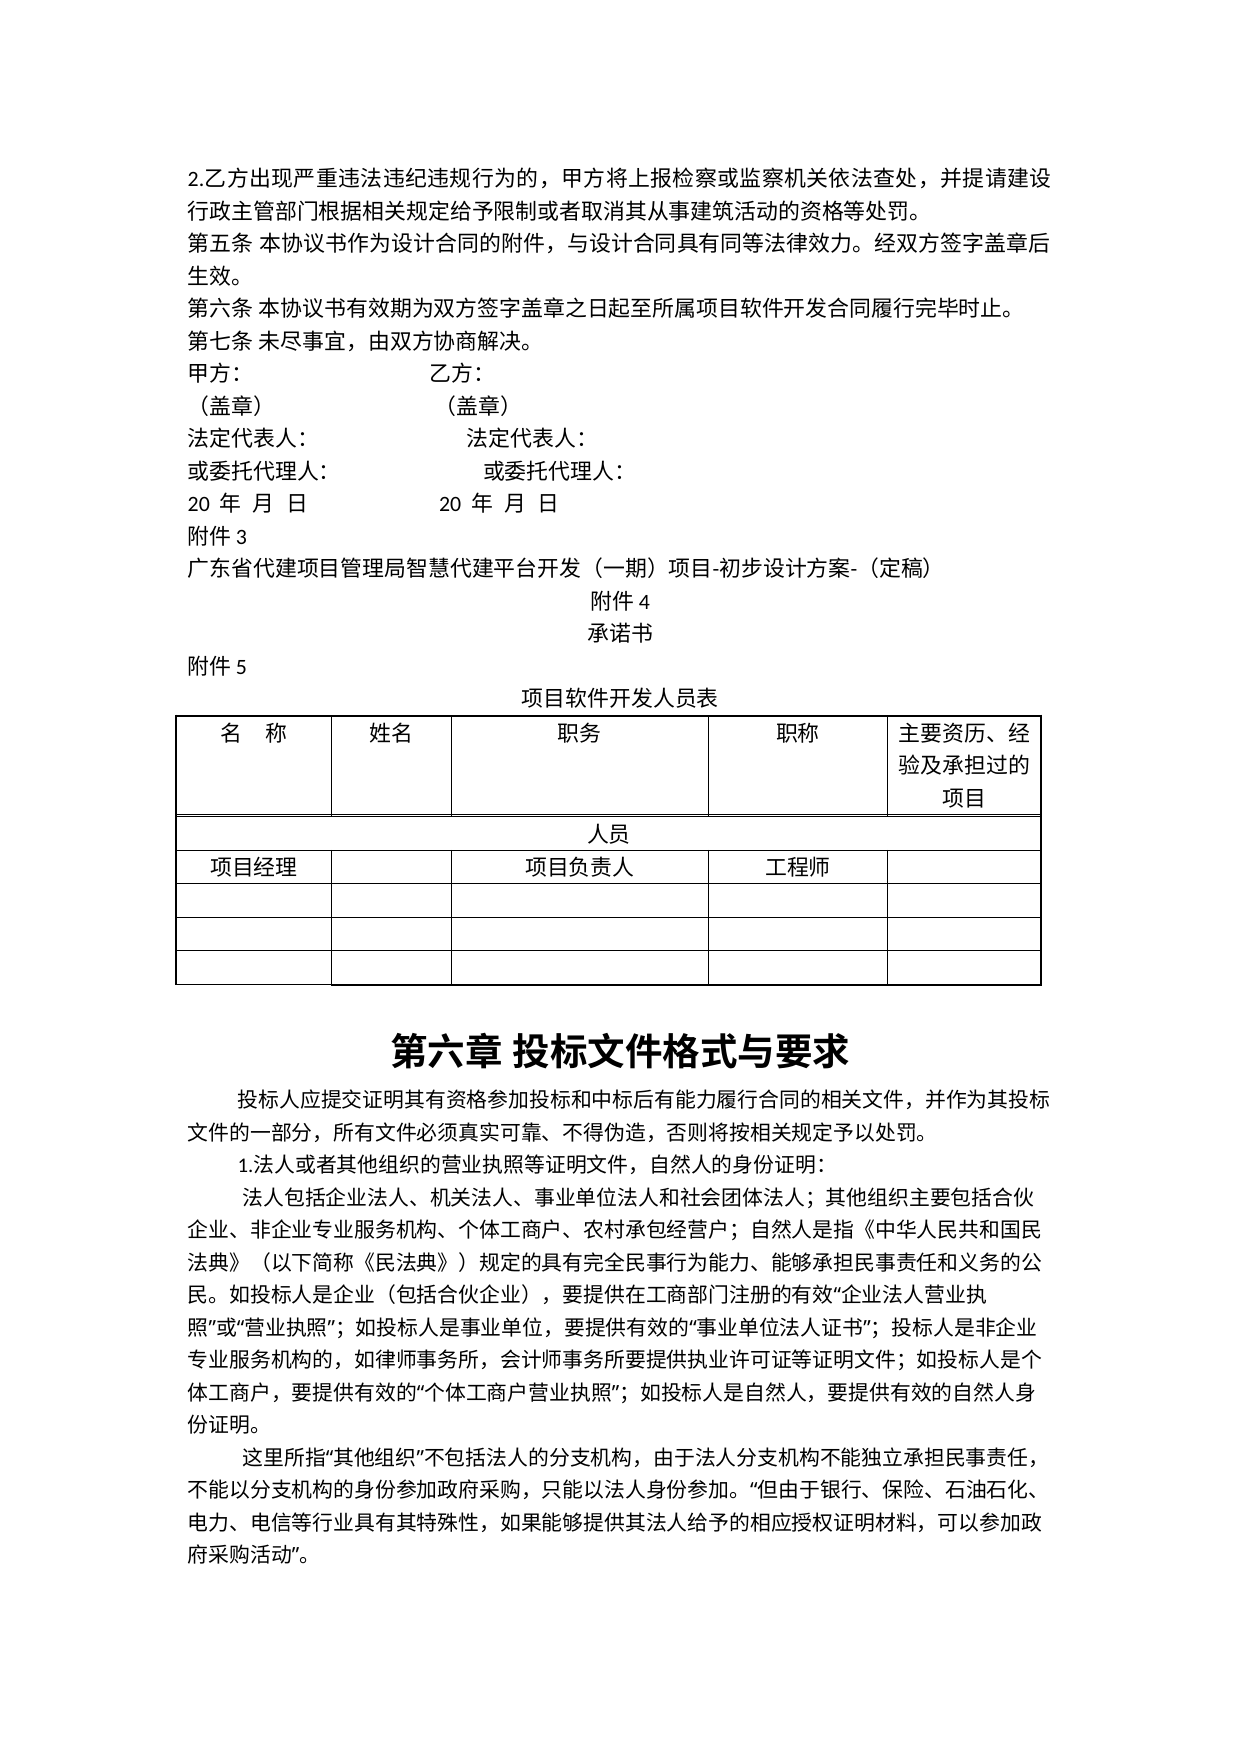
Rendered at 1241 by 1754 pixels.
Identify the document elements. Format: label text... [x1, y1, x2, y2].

text 广东省代建项目管理局智慧代建平台开发（一期）项目-初步设计方案-（定稿） [187, 552, 1053, 584]
table_header 职务 [452, 717, 708, 814]
text 甲方： 乙方： [187, 357, 1053, 389]
table_cell 项目经理 [177, 851, 331, 883]
table_header 名 称 [177, 717, 331, 814]
table_cell [452, 951, 708, 984]
text 法人包括企业法人、机关法人、事业单位法人和社会团体法人；其他组织主要包括合伙企业、非企业专业服务机构、个体工商户、农村承包经营户；自然人是指《中华人民共和国民法典》（以下简称《民法典》）规定的具有完全民事行为能力、能够承担民事责任和义务的公民。如投标人是企业（包括合伙企业），要提供在工商部门注册的有效“企业法人营业执照”或“营业执照”；如投标人是事业单位，要提供有效的“事业单位法人证书”；投标人是非企业专业服务机构的，如律师事务所，会计师事务所要提供执业许可证等证明文件；如投标人是个体工商户，要提供有效的“个体工商户营业执照”；如投标人是自然人，要提供有效的自然人身份证明。 [187, 1181, 1053, 1441]
text 这里所指“其他组织”不包括法人的分支机构，由于法人分支机构不能独立承担民事责任，不能以分支机构的身份参加政府采购，只能以法人身份参加。“但由于银行、保险、石油石化、电力、电信等行业具有其特殊性，如果能够提供其法人给予的相应授权证明材料，可以参加政府采购活动”。 [187, 1441, 1053, 1571]
text 附件3 [187, 519, 1053, 552]
table_cell [709, 951, 887, 984]
table_header 主要资历、经验及承担过的项目 [888, 717, 1040, 814]
table_cell [888, 884, 1040, 917]
text （盖章） （盖章） [187, 389, 1053, 422]
table_cell [332, 851, 451, 883]
text 第七条 未尽事宜，由双方协商解决。 [187, 324, 1053, 357]
table_cell [332, 884, 451, 917]
table_cell [709, 884, 887, 917]
text 承诺书 [187, 617, 1053, 649]
text 1.法人或者其他组织的营业执照等证明文件，自然人的身份证明： [187, 1148, 1053, 1181]
text 法定代表人： 法定代表人： [187, 422, 1053, 454]
table_cell [888, 851, 1040, 883]
table_cell [177, 884, 331, 917]
table_cell [452, 918, 708, 950]
text 附件4 [187, 584, 1053, 617]
table_cell [452, 884, 708, 917]
text 2.乙方出现严重违法违纪违规行为的，甲方将上报检察或监察机关依法查处，并提请建设行政主管部门根据相关规定给予限制或者取消其从事建筑活动的资格等处罚。 [187, 162, 1053, 227]
table_header 职称 [709, 717, 887, 814]
text 20 年 月 日 20 年 月 日 [187, 487, 1053, 519]
table_cell [332, 918, 451, 950]
text 第六章 投标文件格式与要求 [187, 1018, 1053, 1083]
table_cell [177, 918, 331, 950]
table_cell [332, 951, 451, 984]
text 第六条 本协议书有效期为双方签字盖章之日起至所属项目软件开发合同履行完毕时止。 [187, 292, 1053, 324]
table_cell 项目负责人 [452, 851, 708, 883]
text 第五条 本协议书作为设计合同的附件，与设计合同具有同等法律效力。经双方签字盖章后生效。 [187, 227, 1053, 292]
table_header 姓名 [332, 717, 451, 814]
table_cell [709, 918, 887, 950]
text 投标人应提交证明其有资格参加投标和中标后有能力履行合同的相关文件，并作为其投标文件的一部分，所有文件必须真实可靠、不得伪造，否则将按相关规定予以处罚。 [187, 1083, 1053, 1148]
text 或委托代理人： 或委托代理人： [187, 454, 1053, 487]
text 项目软件开发人员表 [187, 682, 1053, 714]
table_cell [888, 951, 1040, 984]
table_cell 人员 [177, 817, 1040, 850]
table_cell 工程师 [709, 851, 887, 883]
table_cell [888, 918, 1040, 950]
text 附件5 [187, 649, 1053, 682]
table_cell [177, 951, 331, 984]
